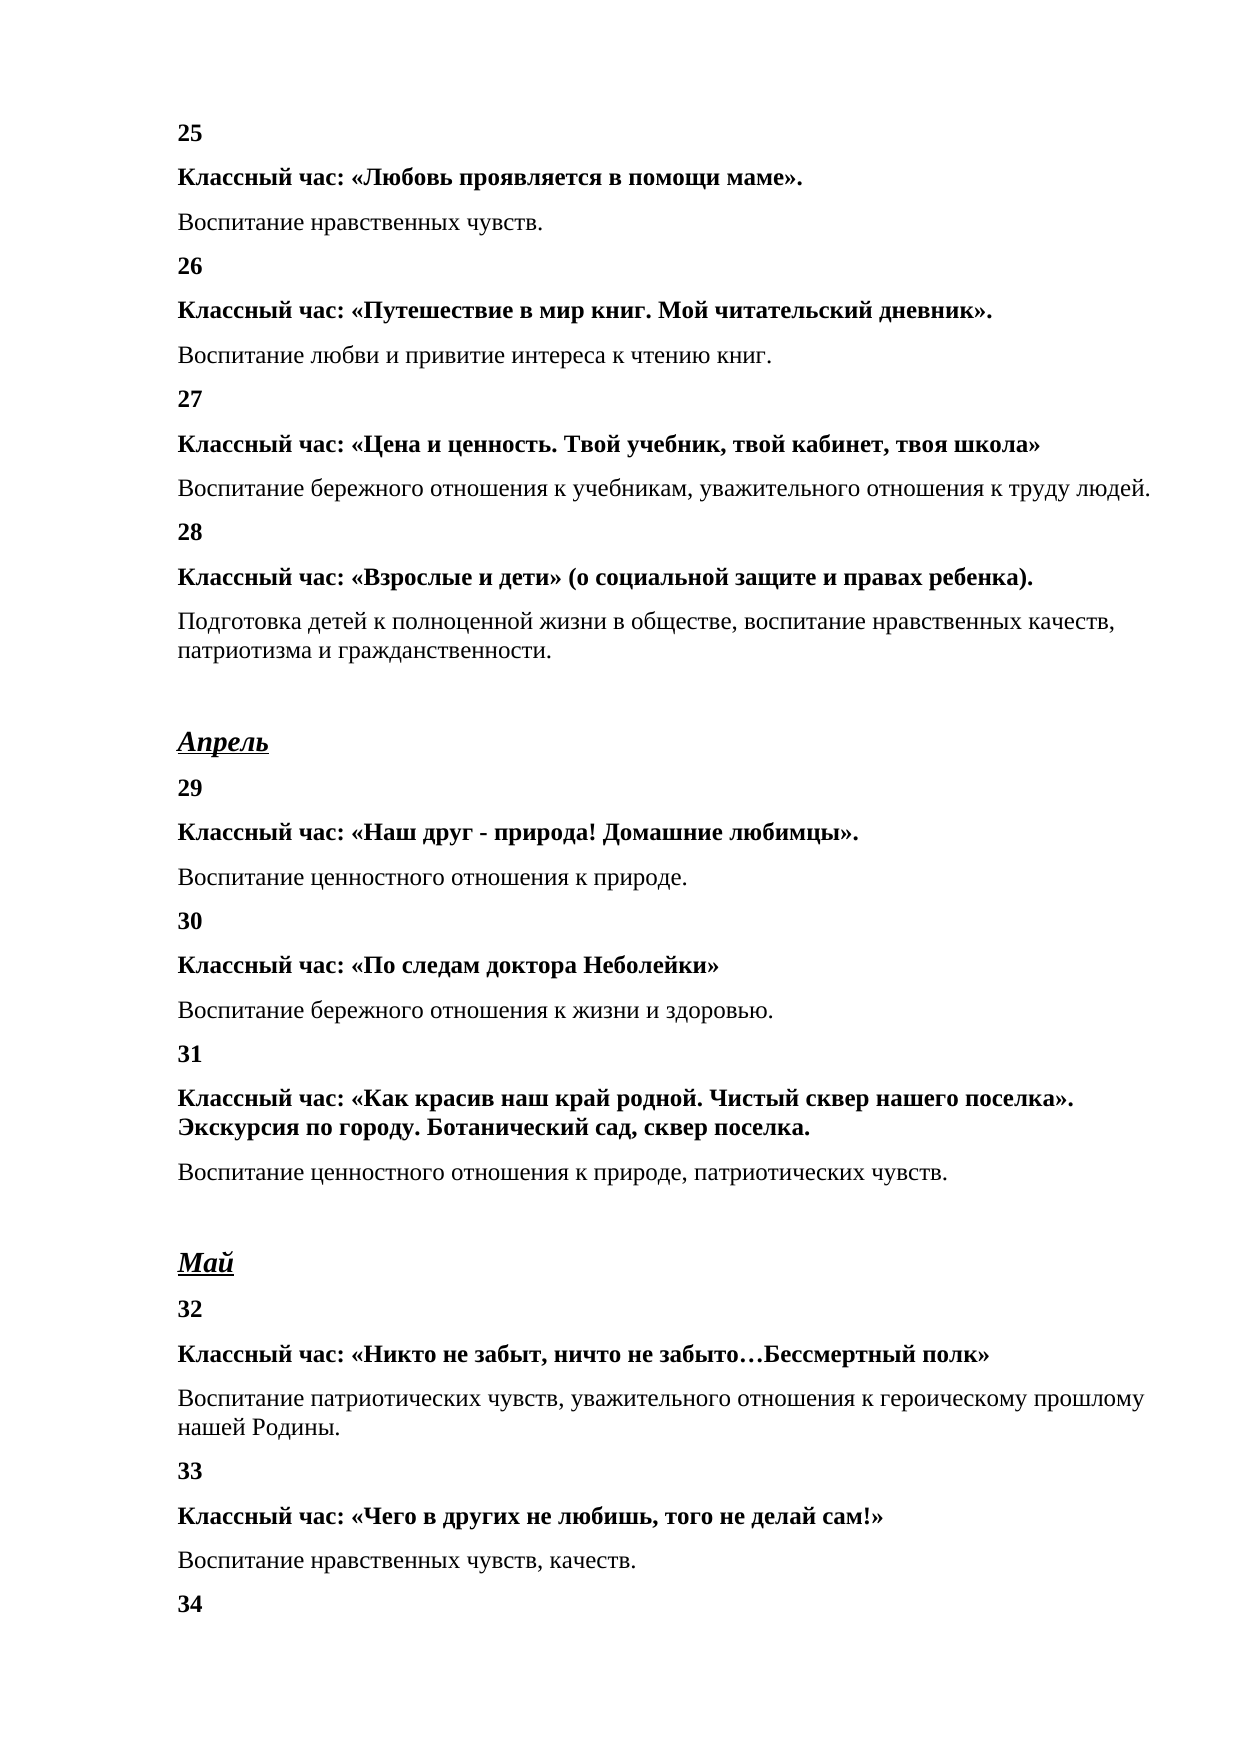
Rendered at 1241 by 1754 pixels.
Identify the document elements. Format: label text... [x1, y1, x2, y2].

text Подготовка детей к полноценной жизни в обществе, воспитание нравственных качеств, патриотизма и гражданственности. [177, 606, 1152, 664]
text Воспитание нравственных чувств, качеств. [177, 1545, 1152, 1574]
text 27 [177, 384, 1152, 413]
text Воспитание ценностного отношения к природе. [177, 862, 1152, 890]
text 29 [177, 773, 1152, 802]
text Классный час: «Цена и ценность. Твой учебник, твой кабинет, твоя школа» [177, 429, 1152, 457]
text 26 [177, 251, 1152, 280]
text 30 [177, 906, 1152, 935]
text 33 [177, 1456, 1152, 1485]
text Воспитание бережного отношения к жизни и здоровью. [177, 995, 1152, 1023]
text Воспитание бережного отношения к учебникам, уважительного отношения к труду людей. [177, 473, 1152, 502]
text Классный час: «Путешествие в мир книг. Мой читательский дневник». [177, 296, 1152, 324]
text 31 [177, 1039, 1152, 1068]
text Классный час: «Никто не забыт, ничто не забыто…Бессмертный полк» [177, 1339, 1152, 1368]
text 25 [177, 118, 1152, 147]
text 28 [177, 517, 1152, 546]
text Классный час: «Любовь проявляется в помощи маме». [177, 162, 1152, 191]
text Май [177, 1245, 1152, 1279]
text Классный час: «Наш друг - природа! Домашние любимцы». [177, 817, 1152, 846]
text 34 [177, 1589, 1152, 1618]
text Классный час: «Взрослые и дети» (о социальной защите и правах ребенка). [177, 562, 1152, 591]
text Классный час: «По следам доктора Неболейки» [177, 950, 1152, 979]
text Апрель [177, 724, 1152, 757]
text Воспитание ценностного отношения к природе, патриотических чувств. [177, 1157, 1152, 1185]
text Воспитание любви и привитие интереса к чтению книг. [177, 340, 1152, 369]
text Классный час: «Чего в других не любишь, того не делай сам!» [177, 1501, 1152, 1529]
text Воспитание патриотических чувств, уважительного отношения к героическому прошлому нашей Родины. [177, 1383, 1152, 1441]
text 32 [177, 1294, 1152, 1323]
text Воспитание нравственных чувств. [177, 207, 1152, 236]
text Классный час: «Как красив наш край родной. Чистый сквер нашего поселка». Экскурсия по городу. Ботанический сад, сквер поселка. [177, 1083, 1152, 1141]
